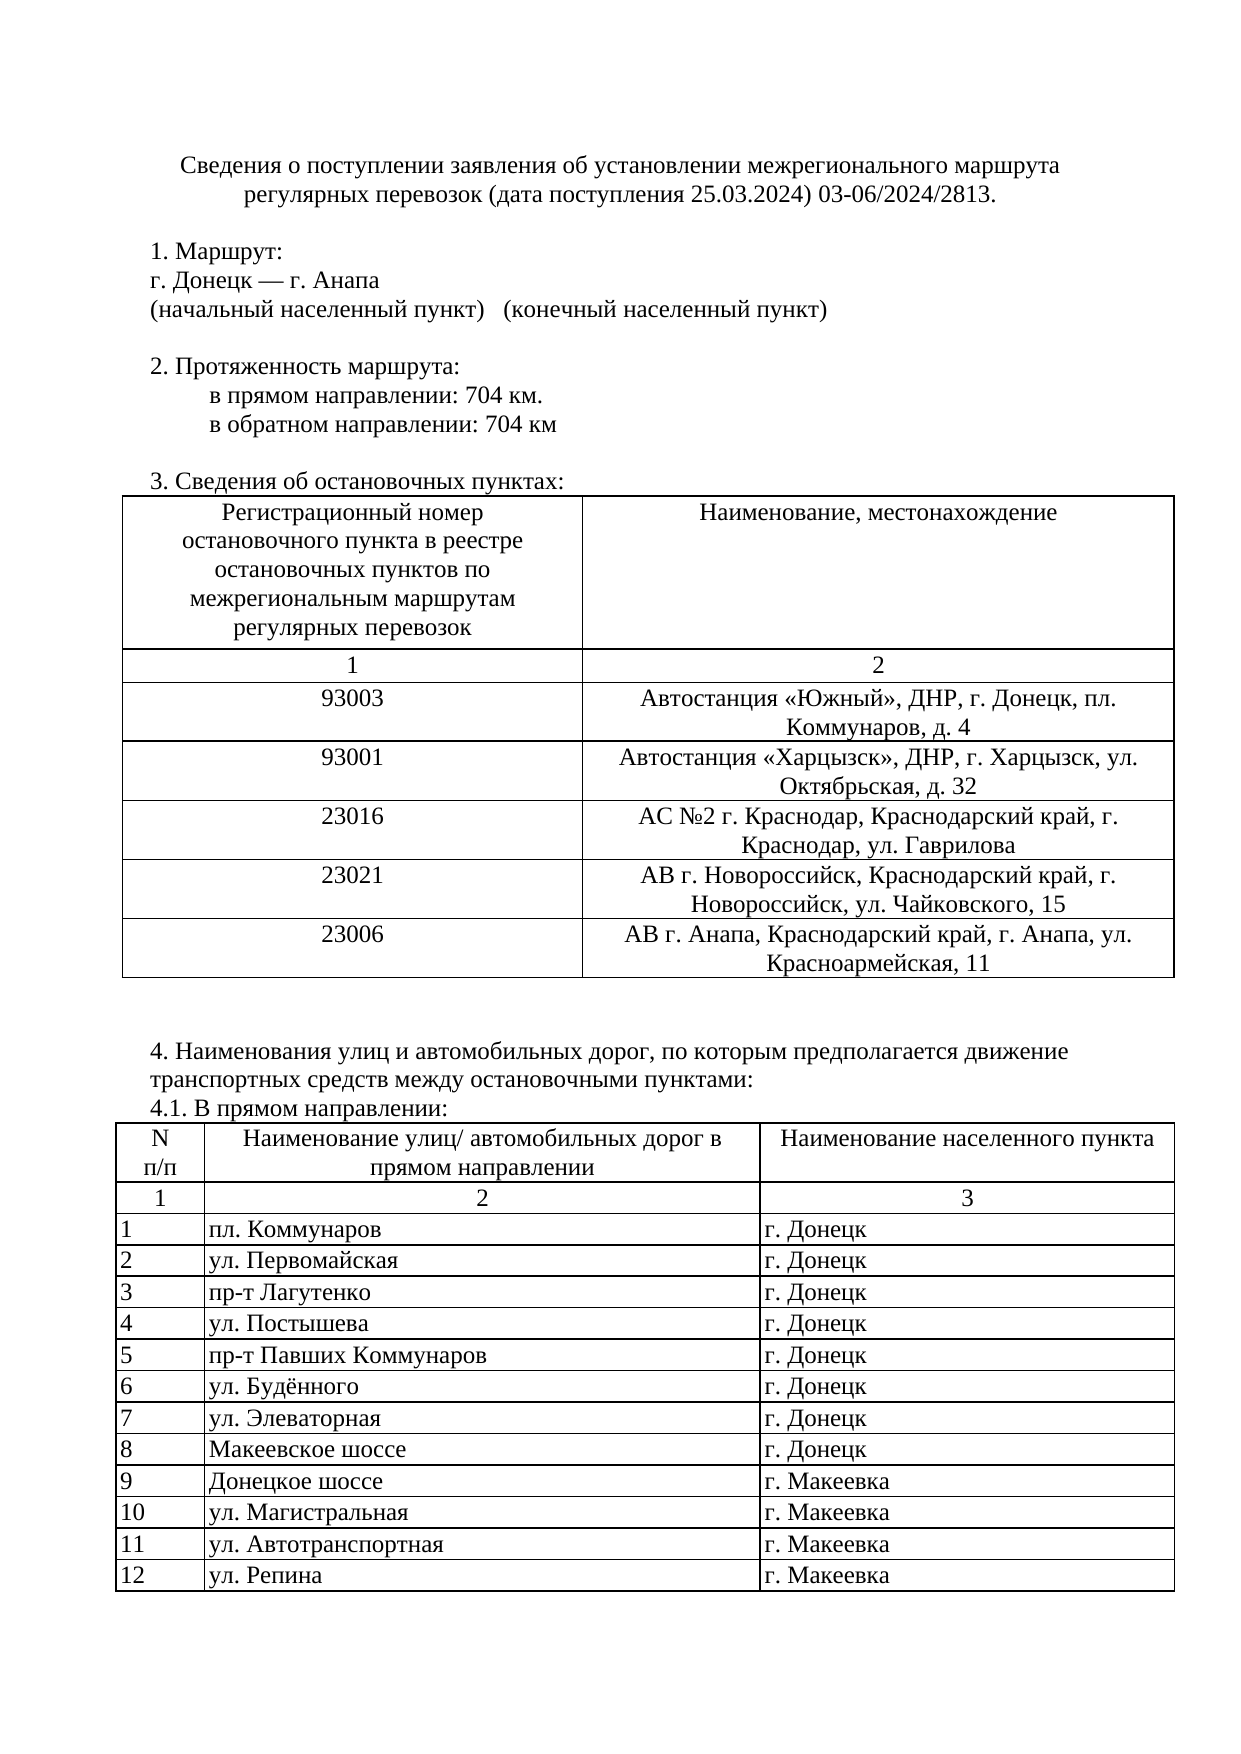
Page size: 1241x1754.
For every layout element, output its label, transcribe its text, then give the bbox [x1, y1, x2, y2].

table_cell 2 [117, 1246, 204, 1275]
table_cell 9 [117, 1466, 204, 1496]
text Сведения о поступлении заявления об установлении межрегионального маршрута регулярных перевозок (дата поступления 25.03.2024) 03-06/2024/2813. [150, 150, 1090, 207]
text (начальный населенный пункт) (конечный населенный пункт) [150, 294, 1090, 322]
table_cell 93003 [123, 683, 582, 740]
table_cell г. Макеевка [761, 1529, 1174, 1558]
table_header Наименование, местонахождение [583, 497, 1173, 648]
table_cell 5 [117, 1340, 204, 1370]
table_cell 23021 [123, 860, 582, 918]
table_cell 7 [117, 1403, 204, 1433]
table_cell 1 [117, 1183, 204, 1212]
table_cell 1 [117, 1214, 204, 1244]
table_header Наименование улиц/ автомобильных дорог в прямом направлении [205, 1124, 759, 1181]
table_cell 12 [117, 1560, 204, 1590]
table_cell г. Макеевка [761, 1497, 1174, 1527]
table_cell ул. Первомайская [205, 1246, 759, 1275]
table_cell ул. Магистральная [205, 1497, 759, 1527]
table_cell г. Донецк [761, 1246, 1174, 1275]
table_cell 3 [761, 1183, 1174, 1212]
table_cell Донецкое шоссе [205, 1466, 759, 1496]
table_cell Макеевское шоссе [205, 1434, 759, 1464]
table_cell ул. Постышева [205, 1308, 759, 1338]
table_cell 4 [117, 1308, 204, 1338]
table_cell пл. Коммунаров [205, 1214, 759, 1244]
table_cell г. Донецк [761, 1403, 1174, 1433]
table_cell ул. Репина [205, 1560, 759, 1590]
table_cell 93001 [123, 742, 582, 799]
table_cell Автостанция «Южный», ДНР, г. Донецк, пл. Коммунаров, д. 4 [583, 683, 1173, 740]
table_cell 6 [117, 1371, 204, 1401]
text в обратном направлении: 704 км [150, 409, 1090, 437]
table_cell АВ г. Новороссийск, Краснодарский край, г. Новороссийск, ул. Чайковского, 15 [583, 860, 1173, 918]
table_cell г. Макеевка [761, 1560, 1174, 1590]
table_cell 8 [117, 1434, 204, 1464]
table_cell г. Донецк [761, 1371, 1174, 1401]
table_cell г. Донецк [761, 1434, 1174, 1464]
table_cell Автостанция «Харцызск», ДНР, г. Харцызск, ул. Октябрьская, д. 32 [583, 742, 1173, 799]
text в прямом направлении: 704 км. [150, 380, 1090, 409]
table_cell 11 [117, 1529, 204, 1558]
text 3. Сведения об остановочных пунктах: [150, 466, 1090, 495]
table_cell АС №2 г. Краснодар, Краснодарский край, г. Краснодар, ул. Гаврилова [583, 801, 1173, 858]
table_cell 2 [583, 650, 1173, 681]
table_cell ул. Будённого [205, 1371, 759, 1401]
table_cell г. Донецк [761, 1277, 1174, 1307]
table_header Наименование населенного пункта [761, 1124, 1174, 1181]
table_cell 2 [205, 1183, 759, 1212]
text 2. Протяженность маршрута: [150, 351, 1090, 380]
table_cell ул. Автотранспортная [205, 1529, 759, 1558]
table_cell 1 [123, 650, 582, 681]
table_cell 3 [117, 1277, 204, 1307]
table_cell пр-т Лагутенко [205, 1277, 759, 1307]
text 1. Маршрут: [150, 236, 1090, 265]
table_cell г. Макеевка [761, 1466, 1174, 1496]
table_cell 10 [117, 1497, 204, 1527]
text 4.1. В прямом направлении: [150, 1093, 1090, 1122]
text г. Донецк — г. Анапа [150, 265, 1090, 294]
table_cell г. Донецк [761, 1214, 1174, 1244]
table_header Регистрационный номер остановочного пункта в реестре остановочных пунктов по межрегиональным маршрутам регулярных перевозок [123, 497, 582, 648]
table_cell 23016 [123, 801, 582, 858]
table_cell пр-т Павших Коммунаров [205, 1340, 759, 1370]
table_cell г. Донецк [761, 1308, 1174, 1338]
text 4. Наименования улиц и автомобильных дорог, по которым предполагается движение транспортных средств между остановочными пунктами: [150, 1036, 1090, 1093]
table_cell АВ г. Анапа, Краснодарский край, г. Анапа, ул. Красноармейская, 11 [583, 919, 1173, 977]
table_cell ул. Элеваторная [205, 1403, 759, 1433]
table_header N п/п [117, 1124, 204, 1181]
table_cell г. Донецк [761, 1340, 1174, 1370]
table_cell 23006 [123, 919, 582, 977]
